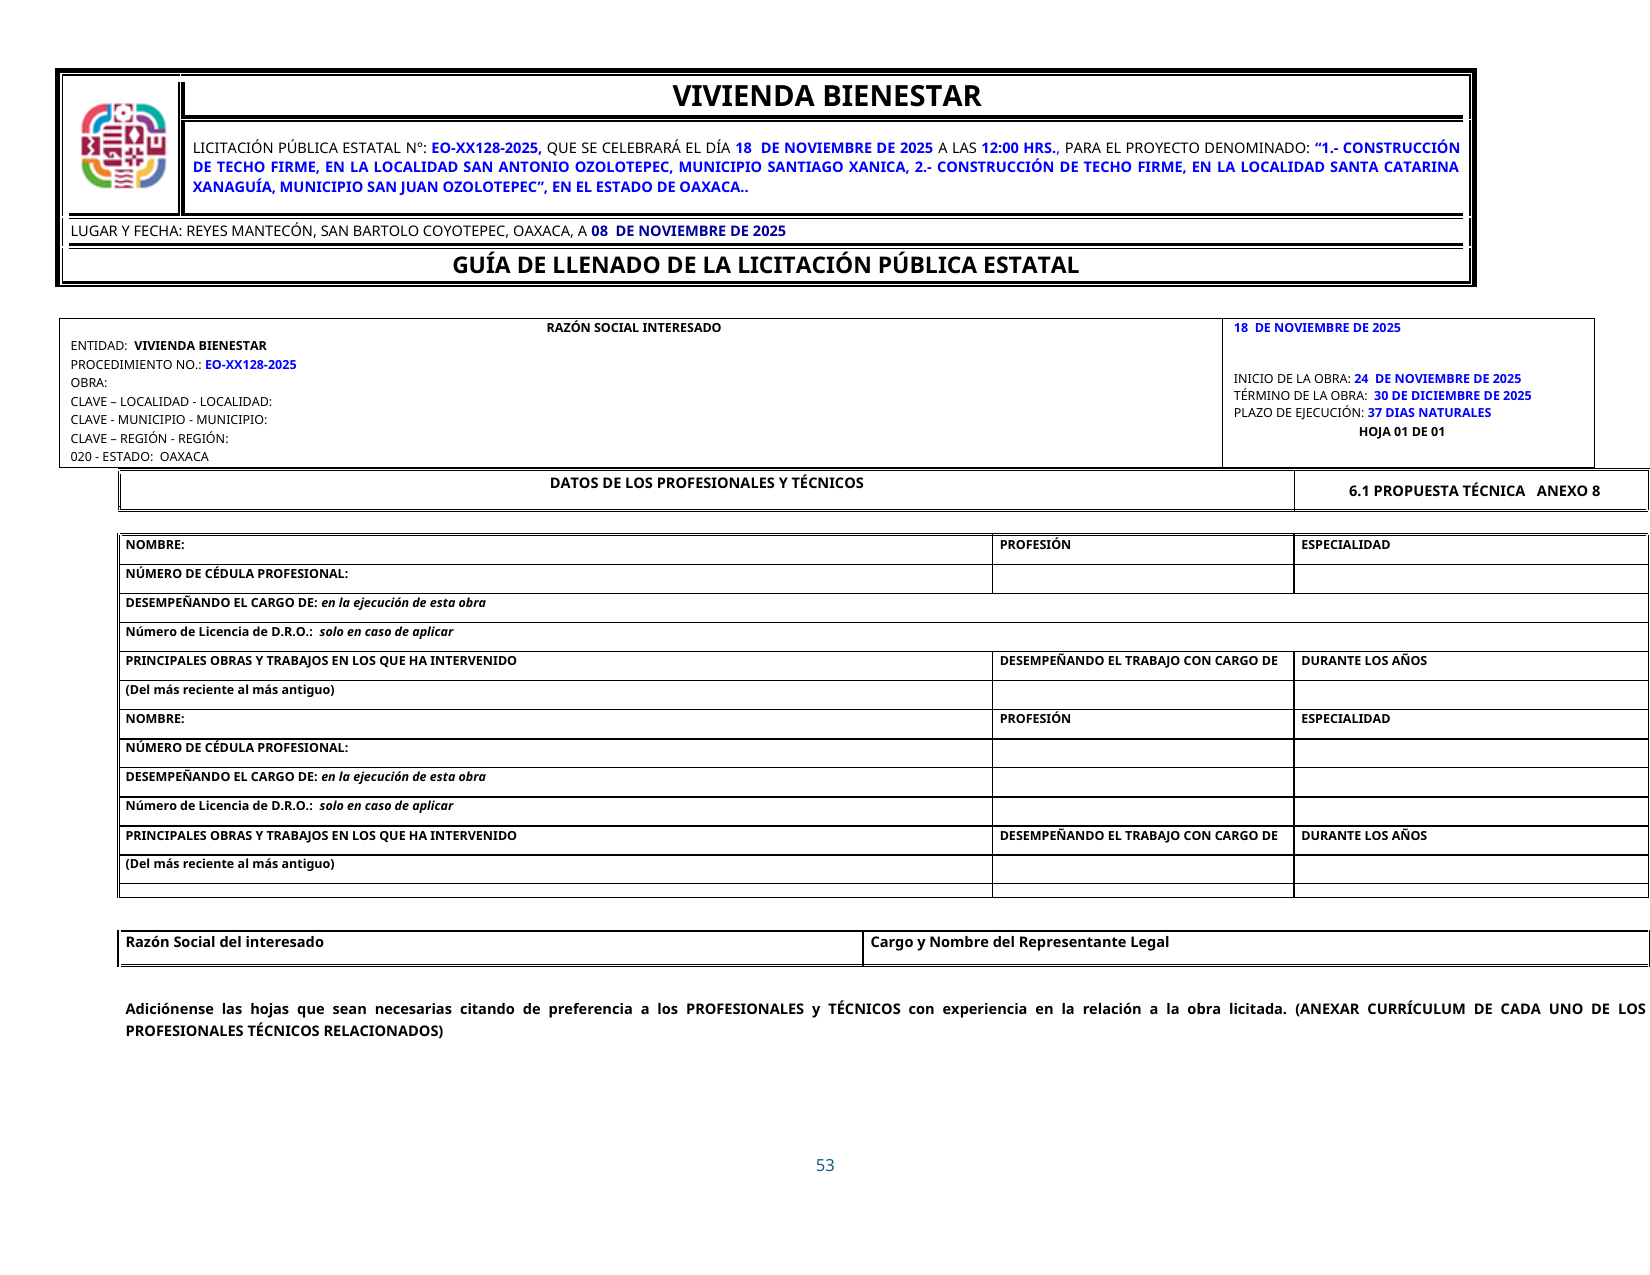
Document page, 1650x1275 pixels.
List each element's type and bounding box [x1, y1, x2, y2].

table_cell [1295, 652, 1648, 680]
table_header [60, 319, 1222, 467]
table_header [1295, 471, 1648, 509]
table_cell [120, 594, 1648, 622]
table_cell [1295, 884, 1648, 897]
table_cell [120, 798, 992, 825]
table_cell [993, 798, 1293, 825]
picture [70, 95, 177, 194]
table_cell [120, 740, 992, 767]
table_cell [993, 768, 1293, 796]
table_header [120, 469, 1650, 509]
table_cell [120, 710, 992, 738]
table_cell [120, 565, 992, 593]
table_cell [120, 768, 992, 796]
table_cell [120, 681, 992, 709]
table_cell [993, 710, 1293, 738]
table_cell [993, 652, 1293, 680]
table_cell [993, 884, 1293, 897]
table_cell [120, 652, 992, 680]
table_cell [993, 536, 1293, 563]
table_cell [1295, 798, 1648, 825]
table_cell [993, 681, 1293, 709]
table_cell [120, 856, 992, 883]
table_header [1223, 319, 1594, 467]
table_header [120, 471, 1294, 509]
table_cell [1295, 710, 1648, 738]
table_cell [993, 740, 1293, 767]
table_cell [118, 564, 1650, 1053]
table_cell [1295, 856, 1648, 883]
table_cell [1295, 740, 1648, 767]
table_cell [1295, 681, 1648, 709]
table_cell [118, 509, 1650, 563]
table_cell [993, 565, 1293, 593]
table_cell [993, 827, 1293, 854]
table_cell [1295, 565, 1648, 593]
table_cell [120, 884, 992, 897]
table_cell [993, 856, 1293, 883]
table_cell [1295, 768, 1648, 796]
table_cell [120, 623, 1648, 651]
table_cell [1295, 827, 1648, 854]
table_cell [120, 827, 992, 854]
